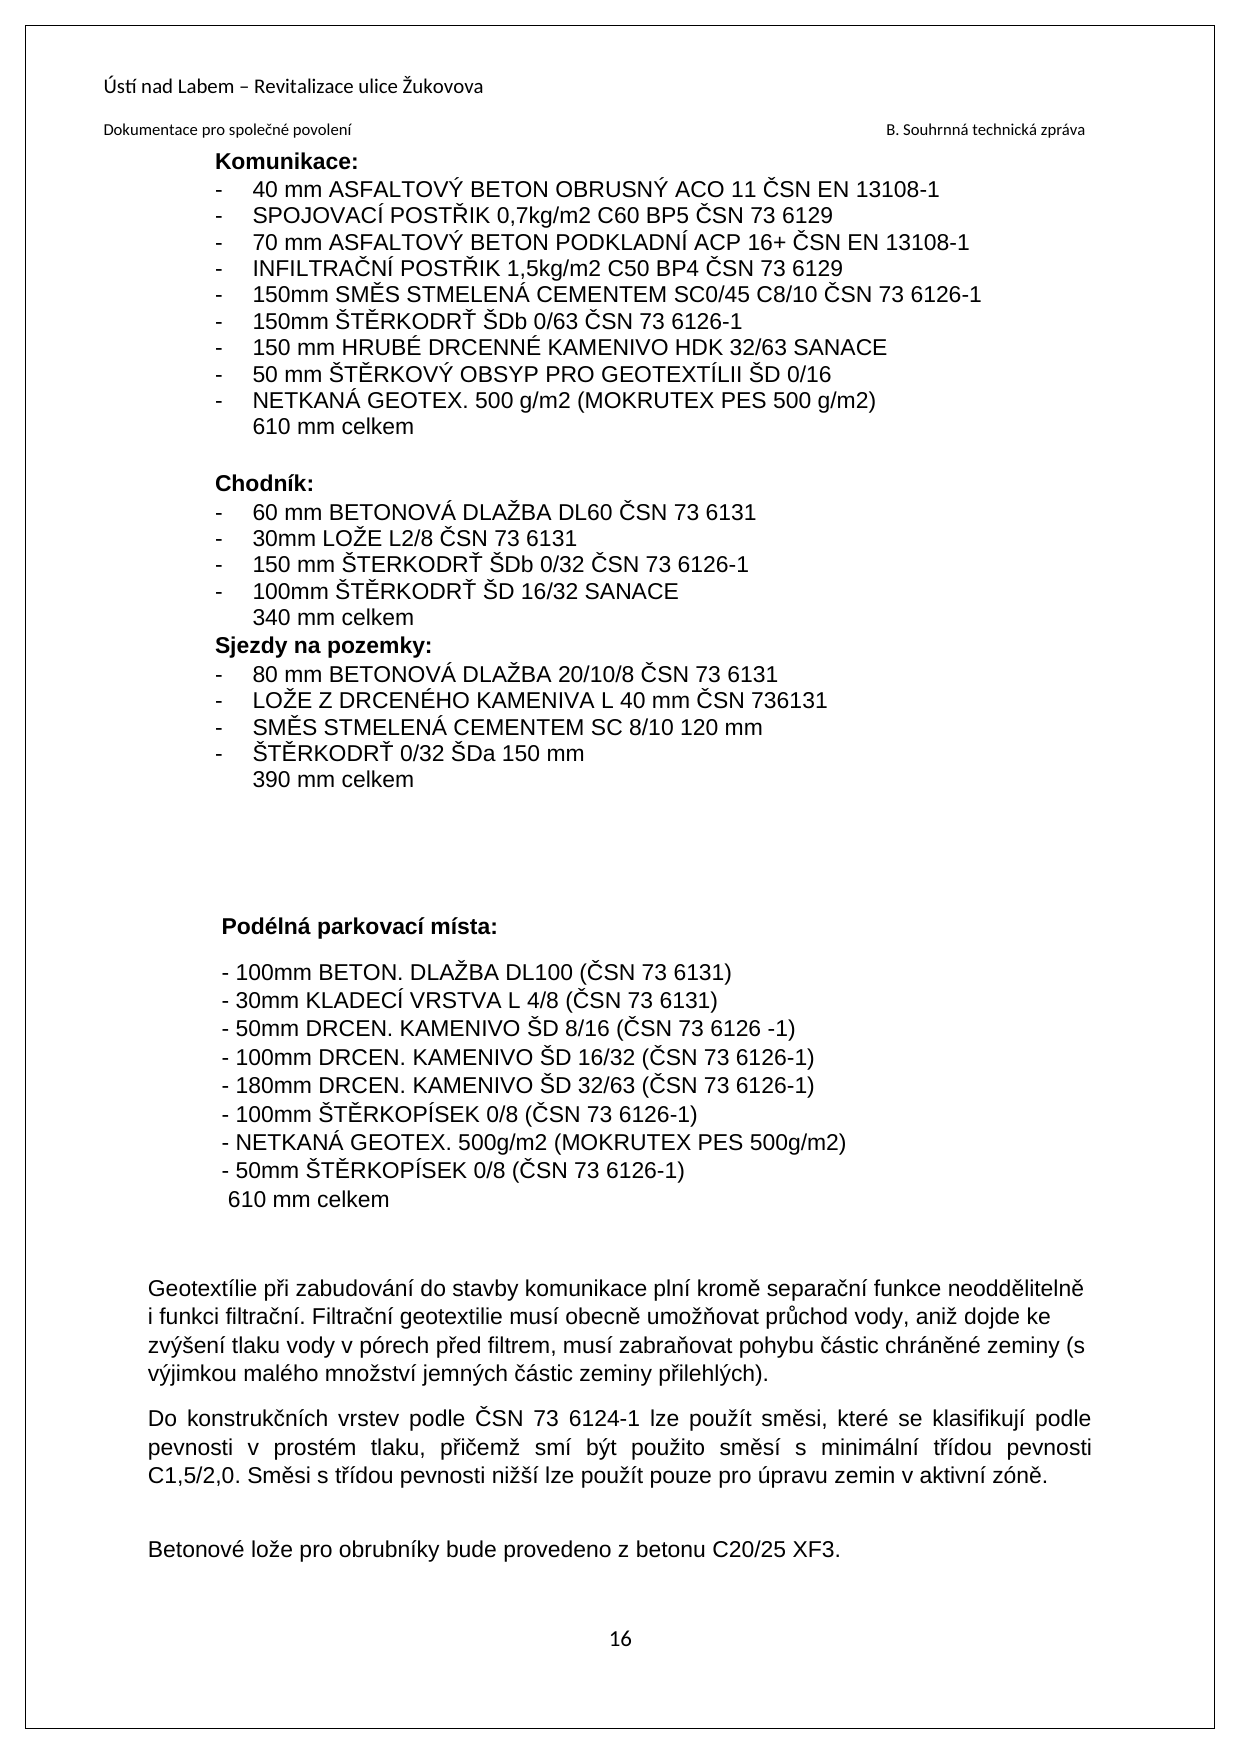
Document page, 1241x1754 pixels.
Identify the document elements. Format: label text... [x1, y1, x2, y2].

list 610 mm celkem [252, 413, 1093, 439]
list - 100mm BETON. DLAŽBA DL100 (ČSN 73 6131) [221, 958, 1093, 985]
list 70 mm ASFALTOVÝ BETON PODKLADNÍ ACP 16+ ČSN EN 13108-1 [215, 229, 1093, 255]
list - 50mm DRCEN. KAMENIVO ŠD 8/16 (ČSN 73 6126 -1) [221, 1015, 1093, 1042]
list - 30mm KLADECÍ VRSTVA L 4/8 (ČSN 73 6131) [221, 987, 1093, 1013]
list 390 mm celkem [252, 766, 1093, 793]
list 610 mm celkem [221, 1186, 1093, 1212]
list 150mm ŠTĚRKODRŤ ŠDb 0/63 ČSN 73 6126-1 [215, 308, 1093, 334]
list 40 mm ASFALTOVÝ BETON OBRUSNÝ ACO 11 ČSN EN 13108-1 [215, 176, 1093, 202]
list - NETKANÁ GEOTEX. 500g/m2 (MOKRUTEX PES 500g/m2) [221, 1129, 1093, 1155]
list 150mm SMĚS STMELENÁ CEMENTEM SC0/45 C8/10 ČSN 73 6126-1 [215, 281, 1093, 308]
list Komunikace: [215, 148, 1093, 174]
list - 100mm DRCEN. KAMENIVO ŠD 16/32 (ČSN 73 6126-1) [221, 1044, 1093, 1070]
list 100mm ŠTĚRKODRŤ ŠD 16/32 SANACE [215, 578, 1093, 604]
list 80 mm BETONOVÁ DLAŽBA 20/10/8 ČSN 73 6131 [215, 661, 1093, 687]
text Podélná parkovací místa: [221, 913, 1093, 940]
list ŠTĚRKODRŤ 0/32 ŠDa 150 mm [215, 740, 1093, 766]
list 50 mm ŠTĚRKOVÝ OBSYP PRO GEOTEXTÍLII ŠD 0/16 [215, 361, 1093, 387]
list - 180mm DRCEN. KAMENIVO ŠD 32/63 (ČSN 73 6126-1) [221, 1072, 1093, 1098]
list 150 mm HRUBÉ DRCENNÉ KAMENIVO HDK 32/63 SANACE [215, 334, 1093, 361]
list - 100mm ŠTĚRKOPÍSEK 0/8 (ČSN 73 6126-1) [221, 1101, 1093, 1127]
list Geotextílie při zabudování do stavby komunikace plní kromě separační funkce neoddělitelně i funkci filtrační. Filtrační geotextilie musí obecně umožňovat průchod vody, aniž dojde ke zvýšení tlaku vody v pórech před filtrem, musí zabraňovat pohybu částic chráněné zeminy (s výjimkou malého množství jemných částic zeminy přilehlých). [148, 1275, 1093, 1386]
list NETKANÁ GEOTEX. 500 g/m2 (MOKRUTEX PES 500 g/m2) [215, 387, 1093, 413]
list 340 mm celkem [252, 604, 1093, 630]
list 30mm LOŽE L2/8 ČSN 73 6131 [215, 525, 1093, 551]
text Do konstrukčních vrstev podle ČSN 73 6124-1 lze použít směsi, které se klasifikují podle pevnosti v prostém tlaku, přičemž smí být použito směsí s minimální třídou pevnosti C1,5/2,0. Směsi s třídou pevnosti nižší lze použít pouze pro úpravu zemin v aktivní zóně. [148, 1405, 1093, 1488]
list SPOJOVACÍ POSTŘIK 0,7kg/m2 C60 BP5 ČSN 73 6129 [215, 202, 1093, 229]
list - 50mm ŠTĚRKOPÍSEK 0/8 (ČSN 73 6126-1) [221, 1157, 1093, 1184]
list 150 mm ŠTERKODRŤ ŠDb 0/32 ČSN 73 6126-1 [215, 551, 1093, 578]
list LOŽE Z DRCENÉHO KAMENIVA L 40 mm ČSN 736131 [215, 687, 1093, 713]
list 60 mm BETONOVÁ DLAŽBA DL60 ČSN 73 6131 [215, 498, 1093, 525]
list Sjezdy na pozemky: [215, 632, 1093, 659]
list SMĚS STMELENÁ CEMENTEM SC 8/10 120 mm [215, 713, 1093, 740]
list INFILTRAČNÍ POSTŘIK 1,5kg/m2 C50 BP4 ČSN 73 6129 [215, 255, 1093, 281]
list Chodník: [215, 470, 1093, 496]
list Betonové lože pro obrubníky bude provedeno z betonu C20/25 XF3. [148, 1536, 1093, 1562]
